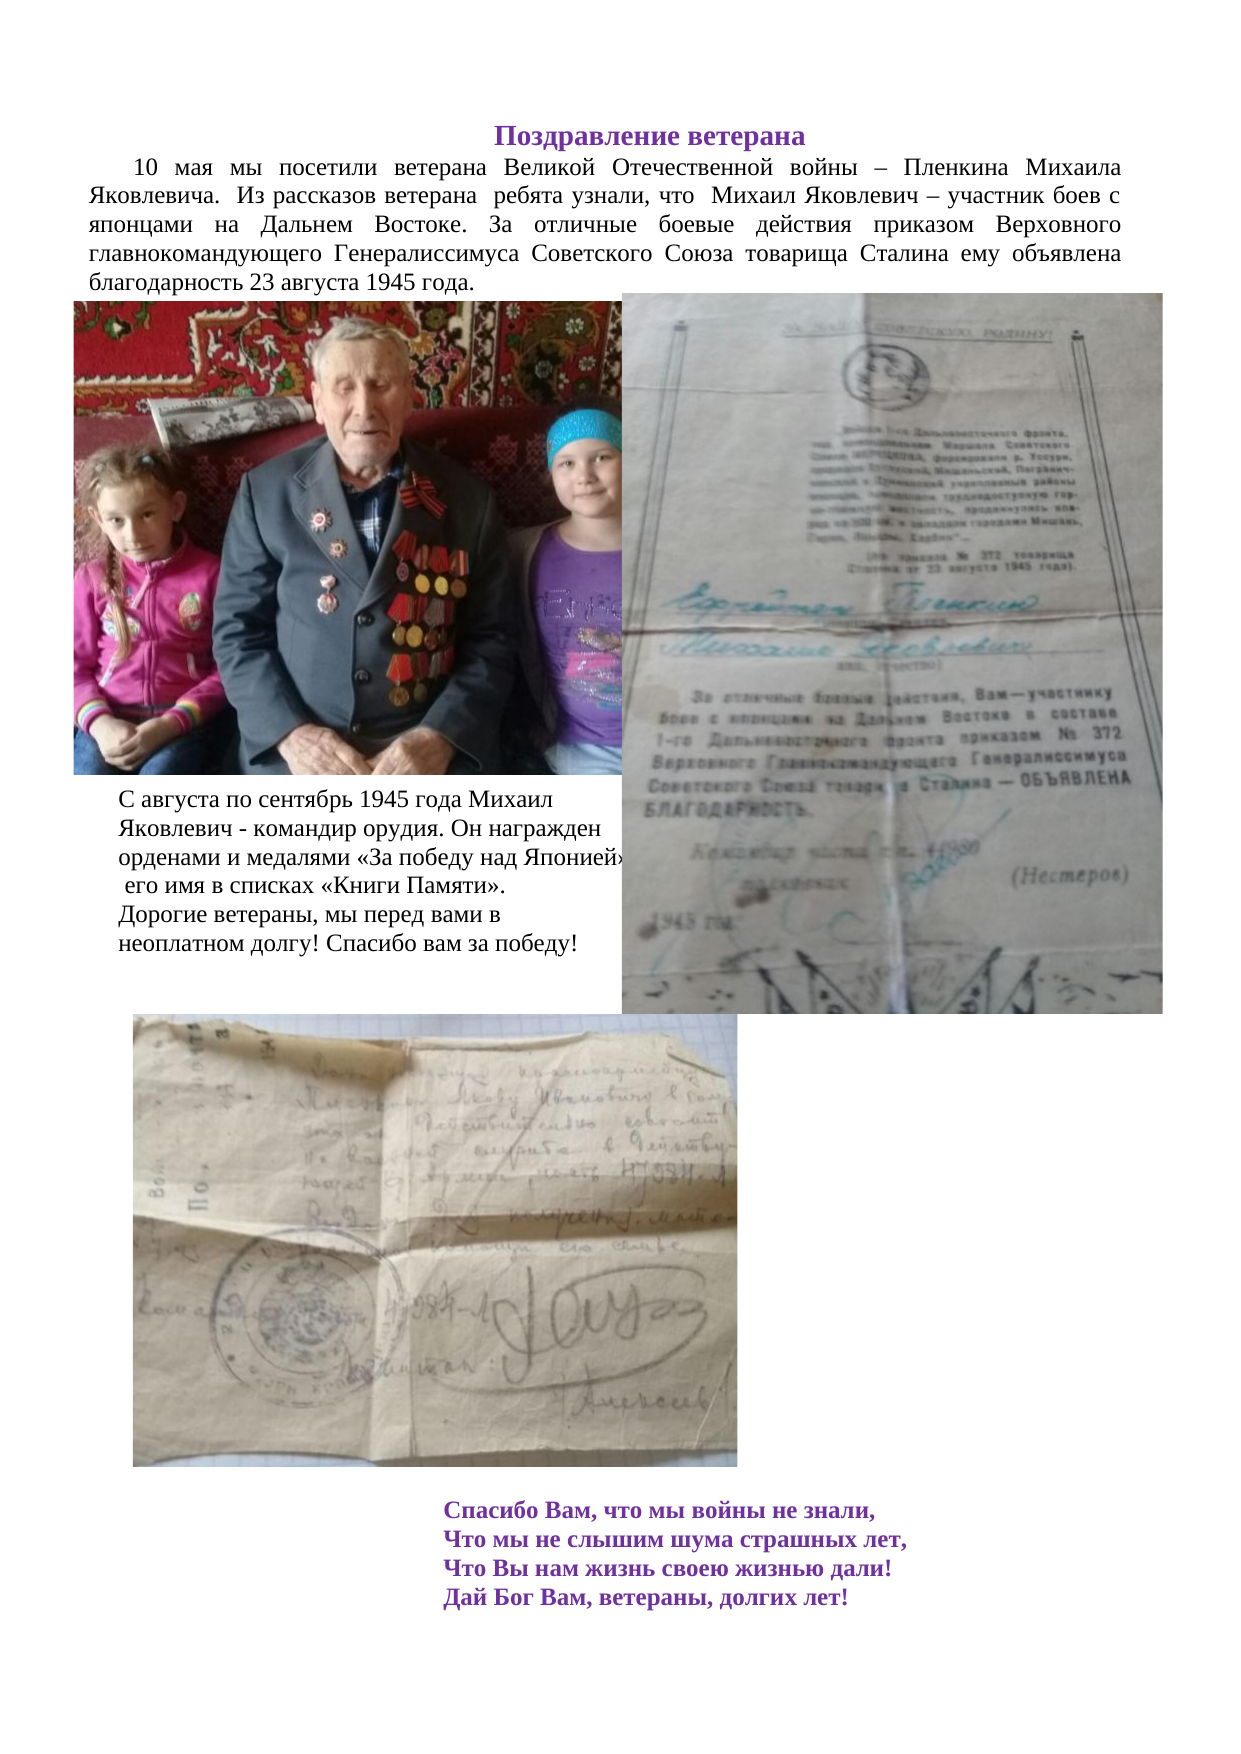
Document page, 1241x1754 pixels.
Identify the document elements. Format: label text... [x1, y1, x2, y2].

text Поздравление ветерана [177, 118, 1122, 152]
text его имя в списках «Книги Памяти». [118, 870, 621, 899]
text неоплатном долгу! Спасибо вам за победу! [118, 928, 621, 957]
text орденами и медалями «За победу над Японией», [118, 842, 621, 870]
text С августа по сентябрь 1945 года Михаил [118, 784, 621, 813]
text 10 мая мы посетили ветерана Великой Отечественной войны – Пленкина Михаила Яковлевича. Из рассказов ветерана ребята узнали, что Михаил Яковлевич – участник боев с японцами на Дальнем Востоке. За отличные боевые действия приказом Верховного главнокомандующего Генералиссимуса Советского Союза товарища Сталина ему объявлена благодарность 23 августа 1945 года. [88, 152, 1122, 295]
text Яковлевич - командир орудия. Он награжден [118, 813, 621, 842]
text Спасибо Вам, что мы войны не знали, Что мы не слышим шума страшных лет, Что Вы нам жизнь своею жизнью дали! Дай Бог Вам, ветераны, долгих лет! [849, 1496, 1122, 1611]
picture [73, 293, 1163, 1467]
text Дорогие ветераны, мы перед вами в [118, 899, 621, 928]
